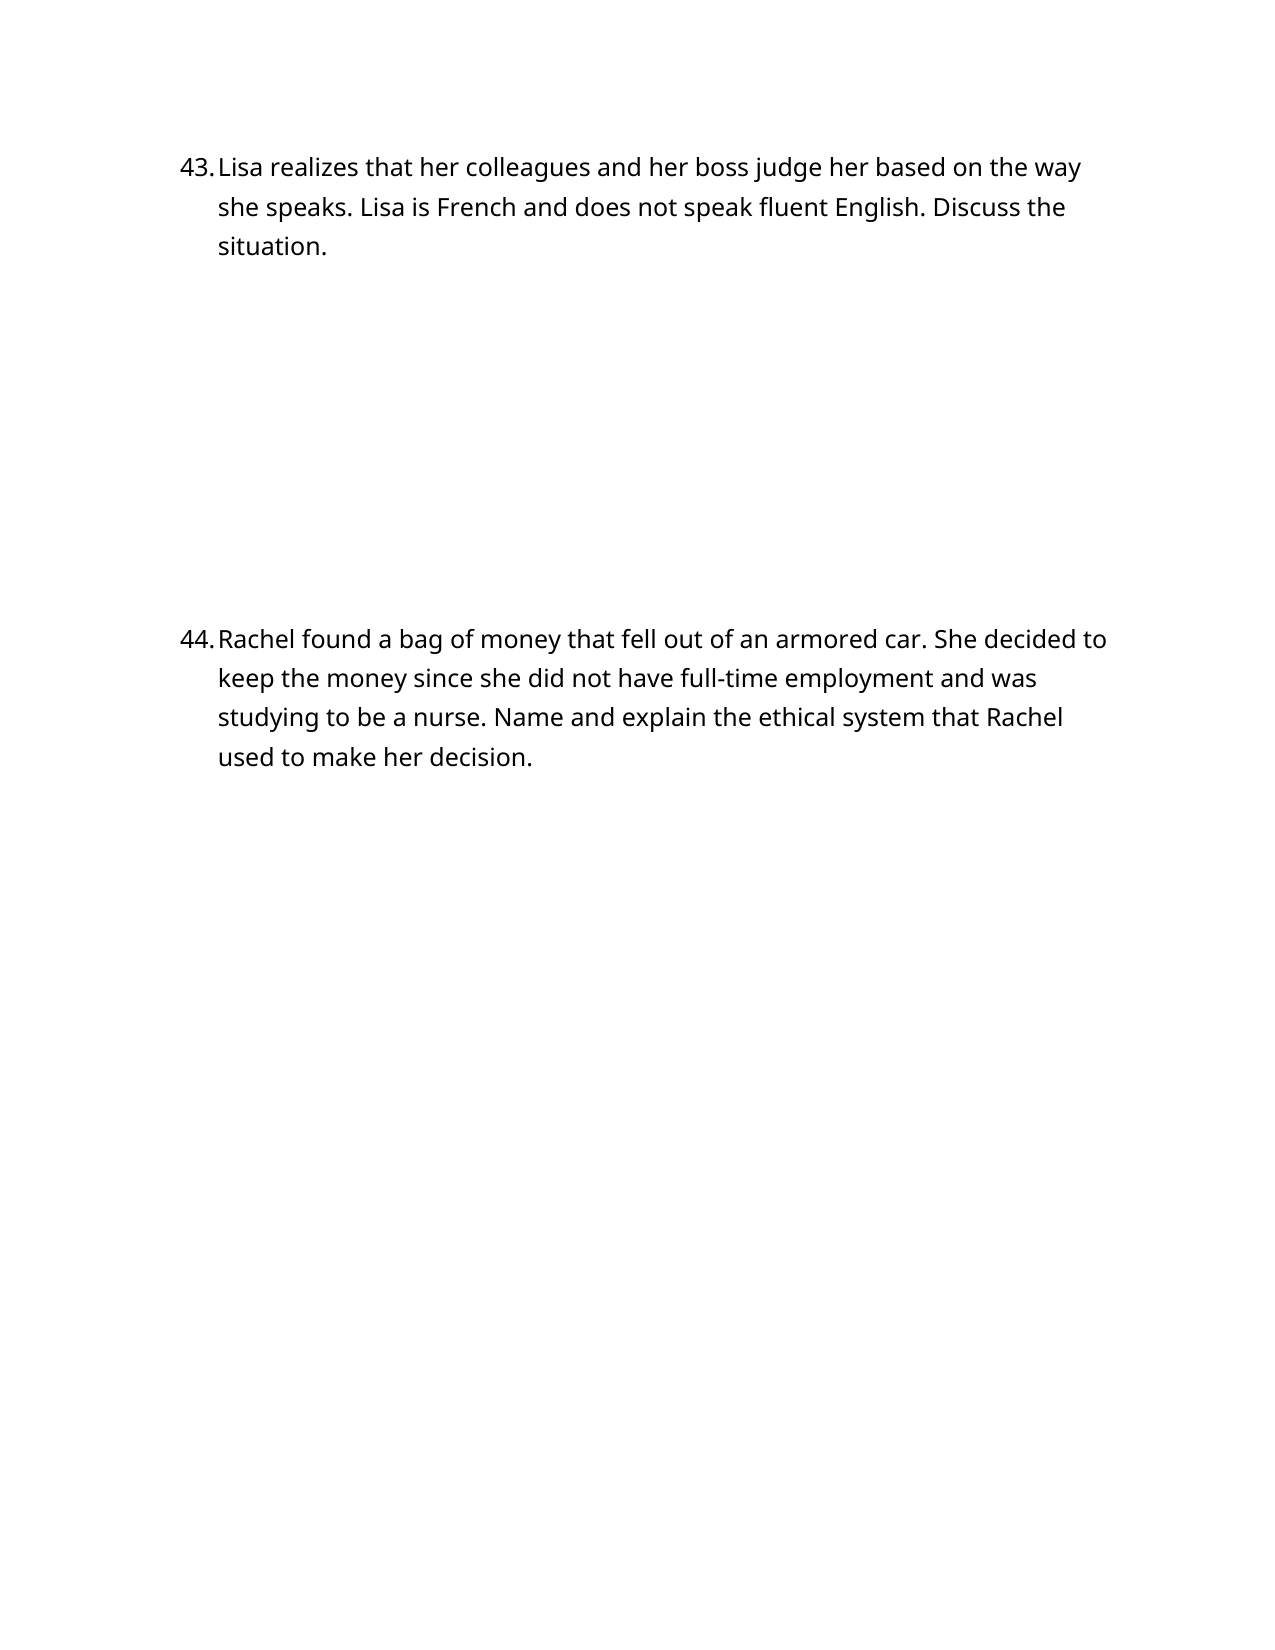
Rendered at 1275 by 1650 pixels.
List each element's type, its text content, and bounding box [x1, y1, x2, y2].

table_header 44. [180, 622, 218, 1103]
table_header 43. [180, 150, 218, 592]
table_header Rachel found a bag of money that fell out of an armored car. She decided to keep the money since she did not have full-time employment and was studying to be a nurse. Name and explain the ethical system that Rachel used to make her decision. [218, 622, 1125, 1103]
table_header Lisa realizes that her colleagues and her boss judge her based on the way she speaks. Lisa is French and does not speak fluent English. Discuss the situation. [218, 150, 1125, 592]
